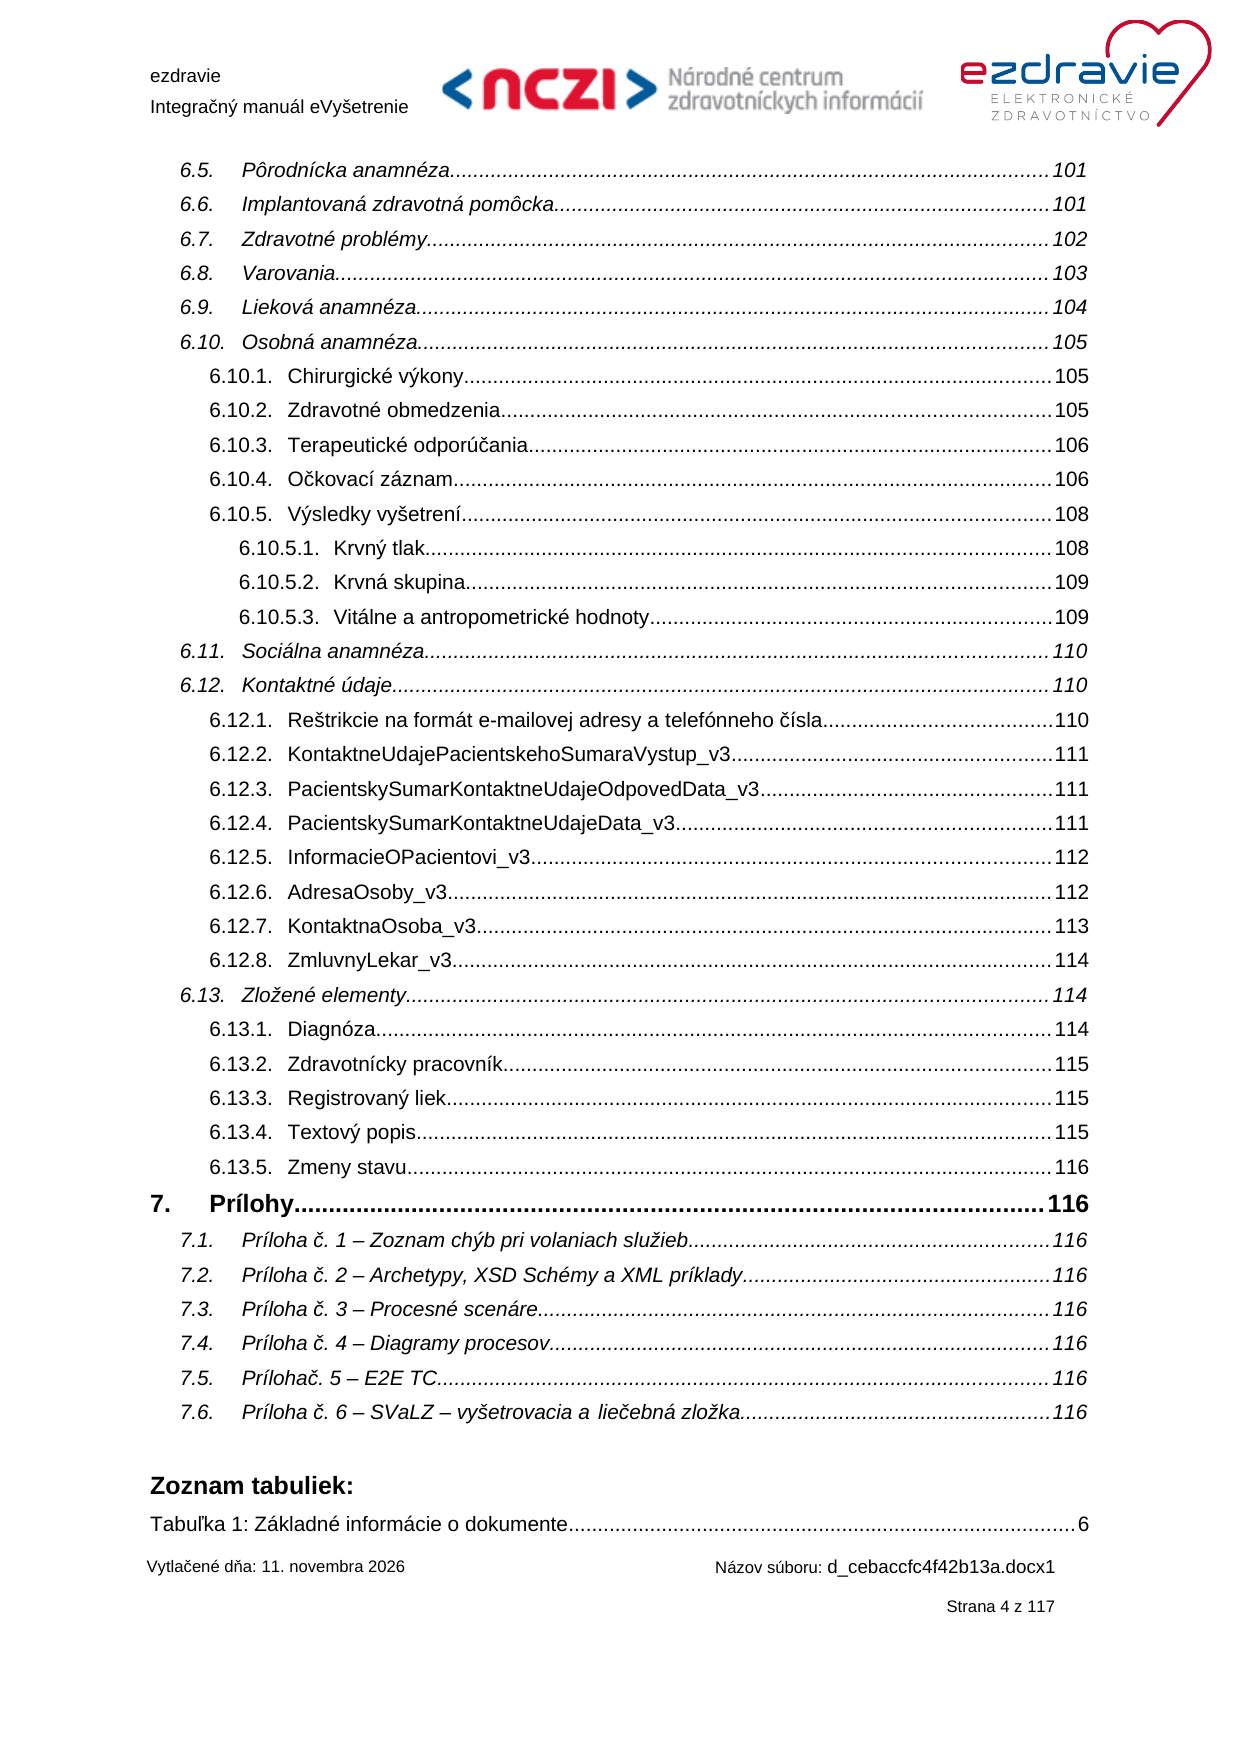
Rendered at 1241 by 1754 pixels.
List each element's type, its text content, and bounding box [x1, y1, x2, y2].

text 6.9. Lieková anamnéza 104 [179, 295, 1090, 319]
text 6.13. Zložené elementy 114 [179, 983, 1090, 1007]
text 6.10.5.1. Krvný tlak 108 [239, 536, 1090, 560]
text 6.10.5.2. Krvná skupina 109 [239, 570, 1090, 594]
text Tabuľka 1: Základné informácie o dokumente 6 [150, 1512, 1090, 1536]
text 7.5. Prílohač. 5 – E2E TC 116 [179, 1366, 1090, 1389]
text 6.13.3. Registrovaný liek 115 [209, 1086, 1090, 1110]
text 6.12. Kontaktné údaje 110 [179, 673, 1090, 697]
text 6.10.5.3. Vitálne a antropometrické hodnoty 109 [239, 604, 1090, 628]
text 6.12.2. KontaktneUdajePacientskehoSumaraVystup_v3 111 [209, 742, 1090, 766]
text 6.10.3. Terapeutické odporúčania 106 [209, 433, 1090, 457]
text 7.3. Príloha č. 3 – Procesné scenáre 116 [179, 1297, 1090, 1321]
text 6.13.4. Textový popis 115 [209, 1120, 1090, 1144]
text 6.12.7. KontaktnaOsoba_v3 113 [209, 914, 1090, 938]
text 7.2. Príloha č. 2 – Archetypy, XSD Schémy a XML príklady 116 [179, 1262, 1090, 1286]
text 6.12.6. AdresaOsoby_v3 112 [209, 879, 1090, 903]
text 7. Prílohy 116 [150, 1189, 1090, 1218]
text 7.4. Príloha č. 4 – Diagramy procesov 116 [179, 1331, 1090, 1355]
text 6.7. Zdravotné problémy 102 [179, 226, 1090, 250]
picture [961, 20, 1212, 127]
text 6.8. Varovania 103 [179, 261, 1090, 285]
text 6.10.2. Zdravotné obmedzenia 105 [209, 398, 1090, 422]
text 6.13.5. Zmeny stavu 116 [209, 1154, 1090, 1178]
text Zoznam tabuliek: [150, 1471, 1090, 1499]
text 7.6. Príloha č. 6 – SVaLZ – vyšetrovacia a liečebná zložka 116 [179, 1400, 1090, 1424]
text 6.13.2. Zdravotnícky pracovník 115 [209, 1051, 1090, 1075]
text 6.13.1. Diagnóza 114 [209, 1017, 1090, 1041]
text 6.12.1. Reštrikcie na formát e-mailovej adresy a telefónneho čísla 110 [209, 708, 1090, 732]
text 6.12.8. ZmluvnyLekar_v3 114 [209, 948, 1090, 972]
text 7.1. Príloha č. 1 – Zoznam chýb pri volaniach služieb 116 [179, 1228, 1090, 1252]
text 6.10.4. Očkovací záznam 106 [209, 467, 1090, 491]
picture [442, 67, 924, 114]
text 6.10.5. Výsledky vyšetrení 108 [209, 501, 1090, 525]
text 6.12.5. InformacieOPacientovi_v3 112 [209, 845, 1090, 869]
text 6.12.4. PacientskySumarKontaktneUdajeData_v3 111 [209, 811, 1090, 835]
text 6.12.3. PacientskySumarKontaktneUdajeOdpovedData_v3 111 [209, 776, 1090, 800]
text 6.10.1. Chirurgické výkony 105 [209, 364, 1090, 388]
text 6.11. Sociálna anamnéza 110 [179, 639, 1090, 663]
text 6.10. Osobná anamnéza 105 [179, 329, 1090, 353]
text 6.5. Pôrodnícka anamnéza 101 [179, 158, 1090, 182]
text 6.6. Implantovaná zdravotná pomôcka 101 [179, 192, 1090, 216]
